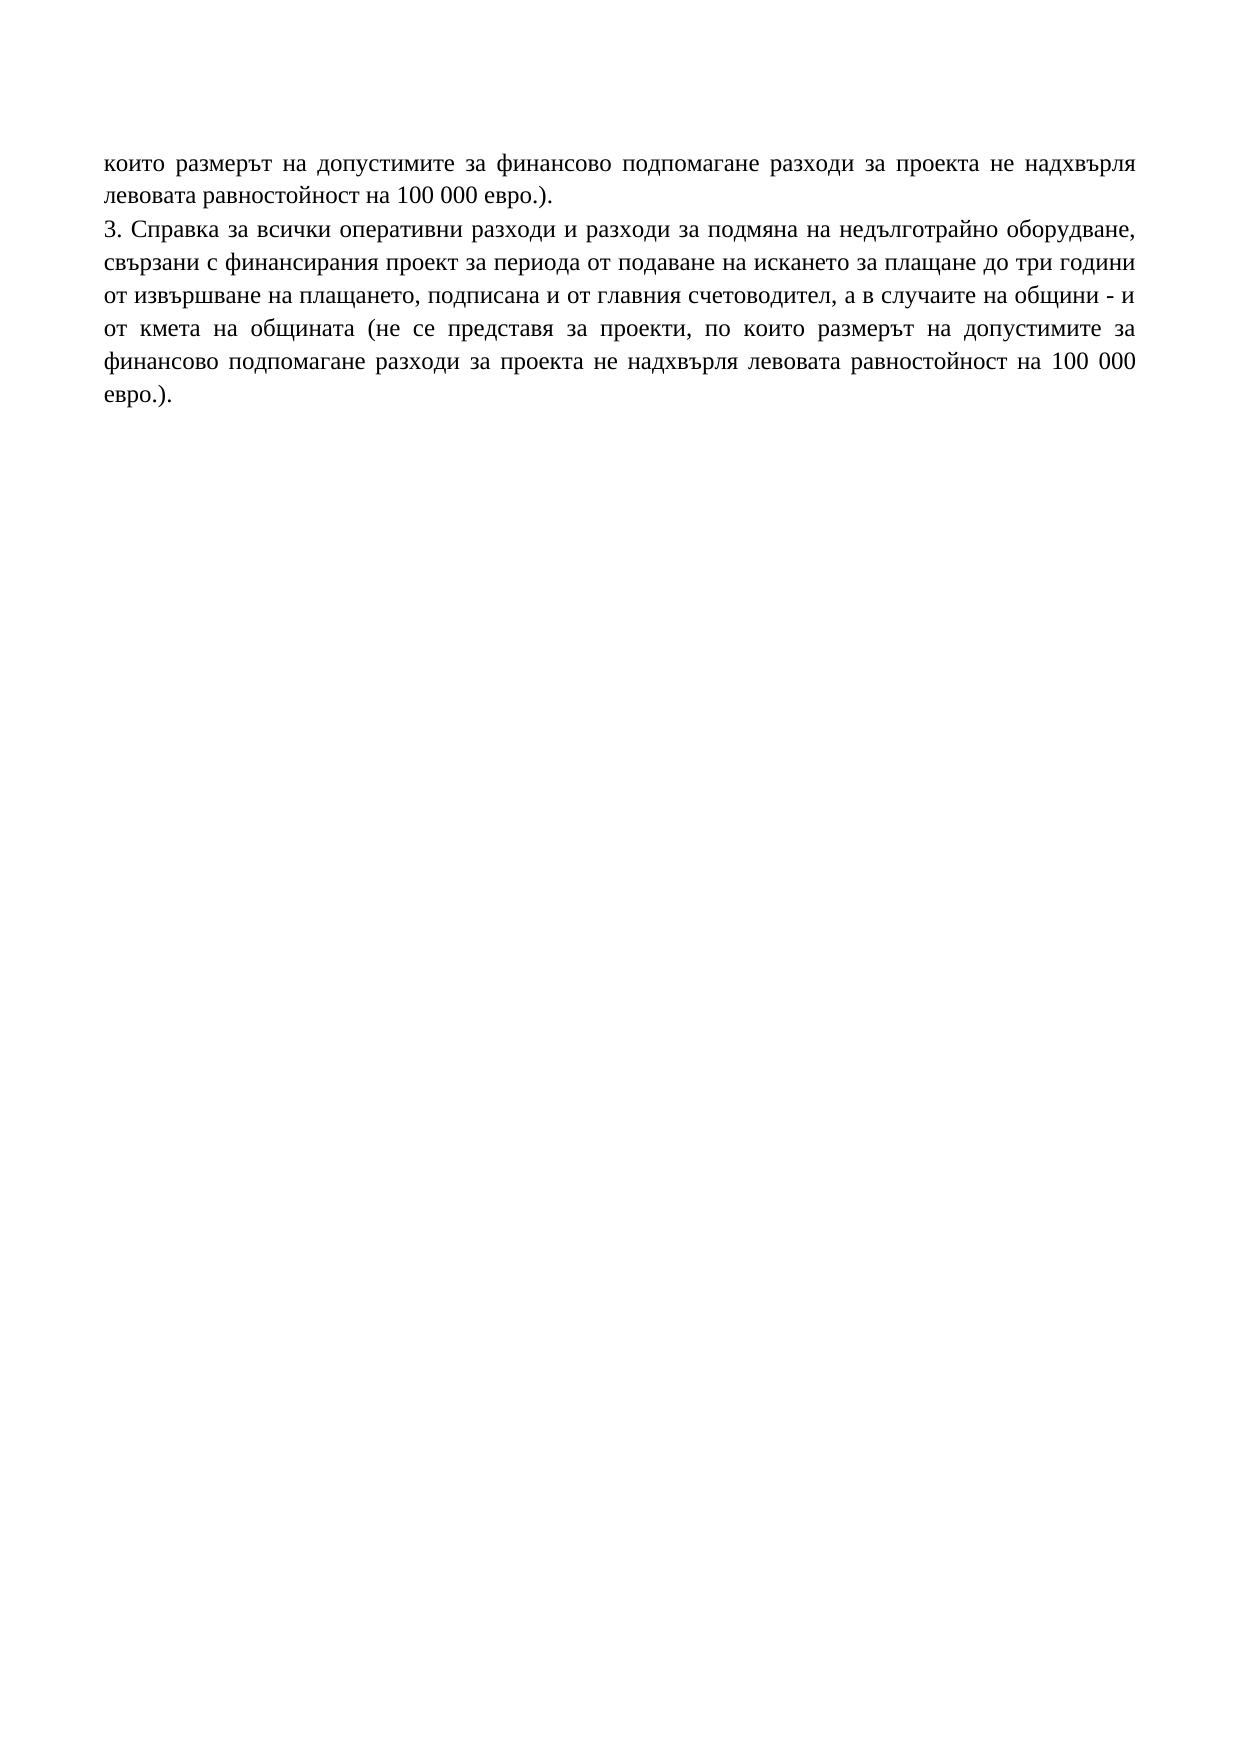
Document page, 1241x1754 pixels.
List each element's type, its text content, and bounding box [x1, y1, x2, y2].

text 3. Справка за всички оперативни разходи и разходи за подмяна на недълготрайно оборудване, свързани с финансирания проект за периода от подаване на искането за плащане до три години от извършване на плащането, подписана и от главния счетоводител, а в случаите на общини - и от кмета на общината (не се представя за проекти, по които размерът на допустимите за финансово подпомагане разходи за проекта не надхвърля левовата равностойност на 100 000 евро.). [103, 214, 1137, 407]
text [103, 148, 1137, 209]
